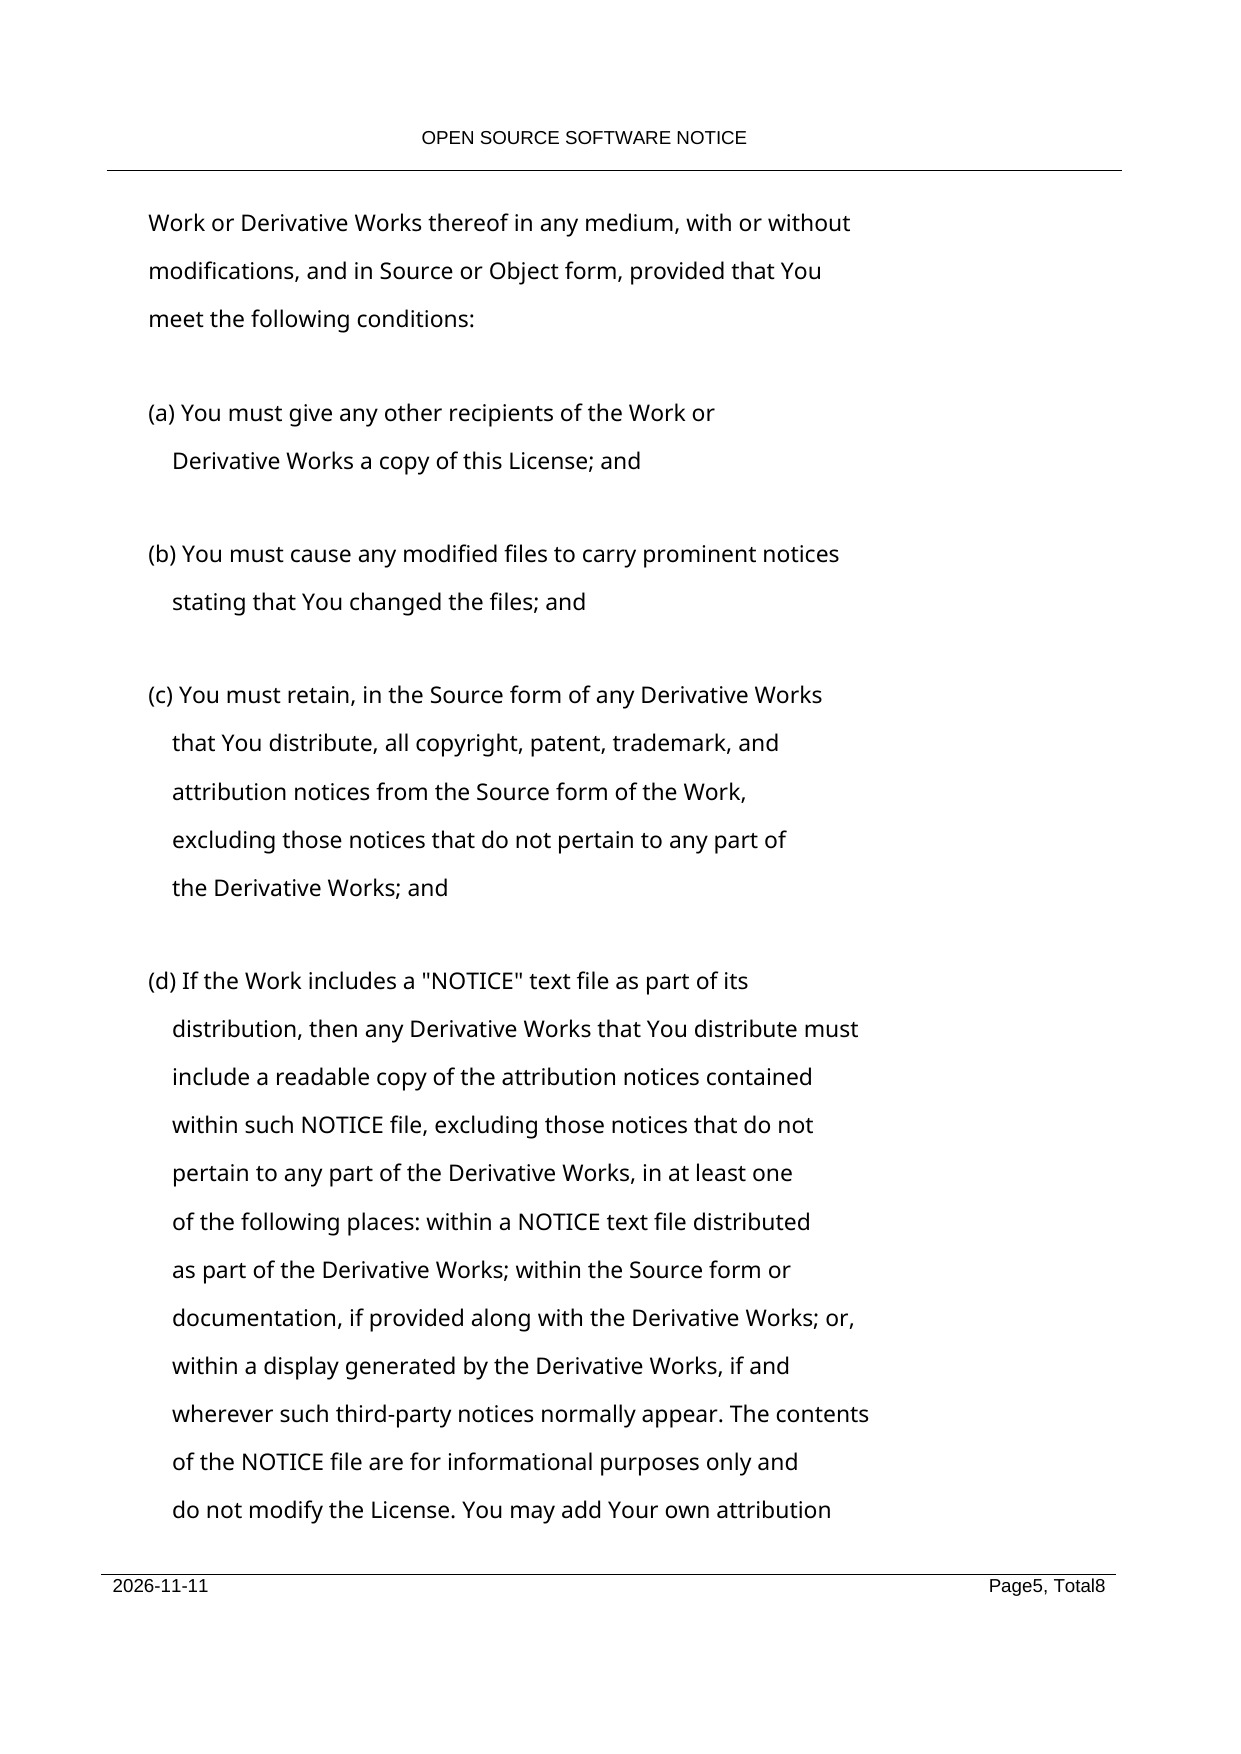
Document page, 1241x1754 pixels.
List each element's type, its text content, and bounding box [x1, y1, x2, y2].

text meet the following conditions: [112, 303, 1128, 335]
text stating that You changed the files; and [112, 585, 1128, 618]
text modifications, and in Source or Object form, provided that You [112, 254, 1128, 287]
text that You distribute, all copyright, patent, trademark, and [112, 727, 1128, 759]
text within such NOTICE file, excluding those notices that do not [112, 1109, 1128, 1141]
text attribution notices from the Source form of the Work, [112, 775, 1128, 807]
text do not modify the License. You may add Your own attribution [112, 1494, 1128, 1526]
text distribution, then any Derivative Works that You distribute must [112, 1012, 1128, 1045]
text (d) If the Work includes a "NOTICE" text file as part of its [112, 964, 1128, 997]
text include a readable copy of the attribution notices contained [112, 1061, 1128, 1093]
text (b) You must cause any modified files to carry prominent notices [112, 537, 1128, 570]
text within a display generated by the Derivative Works, if and [112, 1349, 1128, 1382]
text Derivative Works a copy of this License; and [112, 444, 1128, 476]
text the Derivative Works; and [112, 871, 1128, 903]
text of the NOTICE file are for informational purposes only and [112, 1446, 1128, 1478]
text (c) You must retain, in the Source form of any Derivative Works [112, 678, 1128, 711]
text documentation, if provided along with the Derivative Works; or, [112, 1301, 1128, 1334]
text of the following places: within a NOTICE text file distributed [112, 1205, 1128, 1237]
text (a) You must give any other recipients of the Work or [112, 396, 1128, 428]
text Work or Derivative Works thereof in any medium, with or without [112, 206, 1128, 239]
text pertain to any part of the Derivative Works, in at least one [112, 1157, 1128, 1189]
text excluding those notices that do not pertain to any part of [112, 823, 1128, 855]
text as part of the Derivative Works; within the Source form or [112, 1253, 1128, 1286]
text wherever such third-party notices normally appear. The contents [112, 1397, 1128, 1430]
